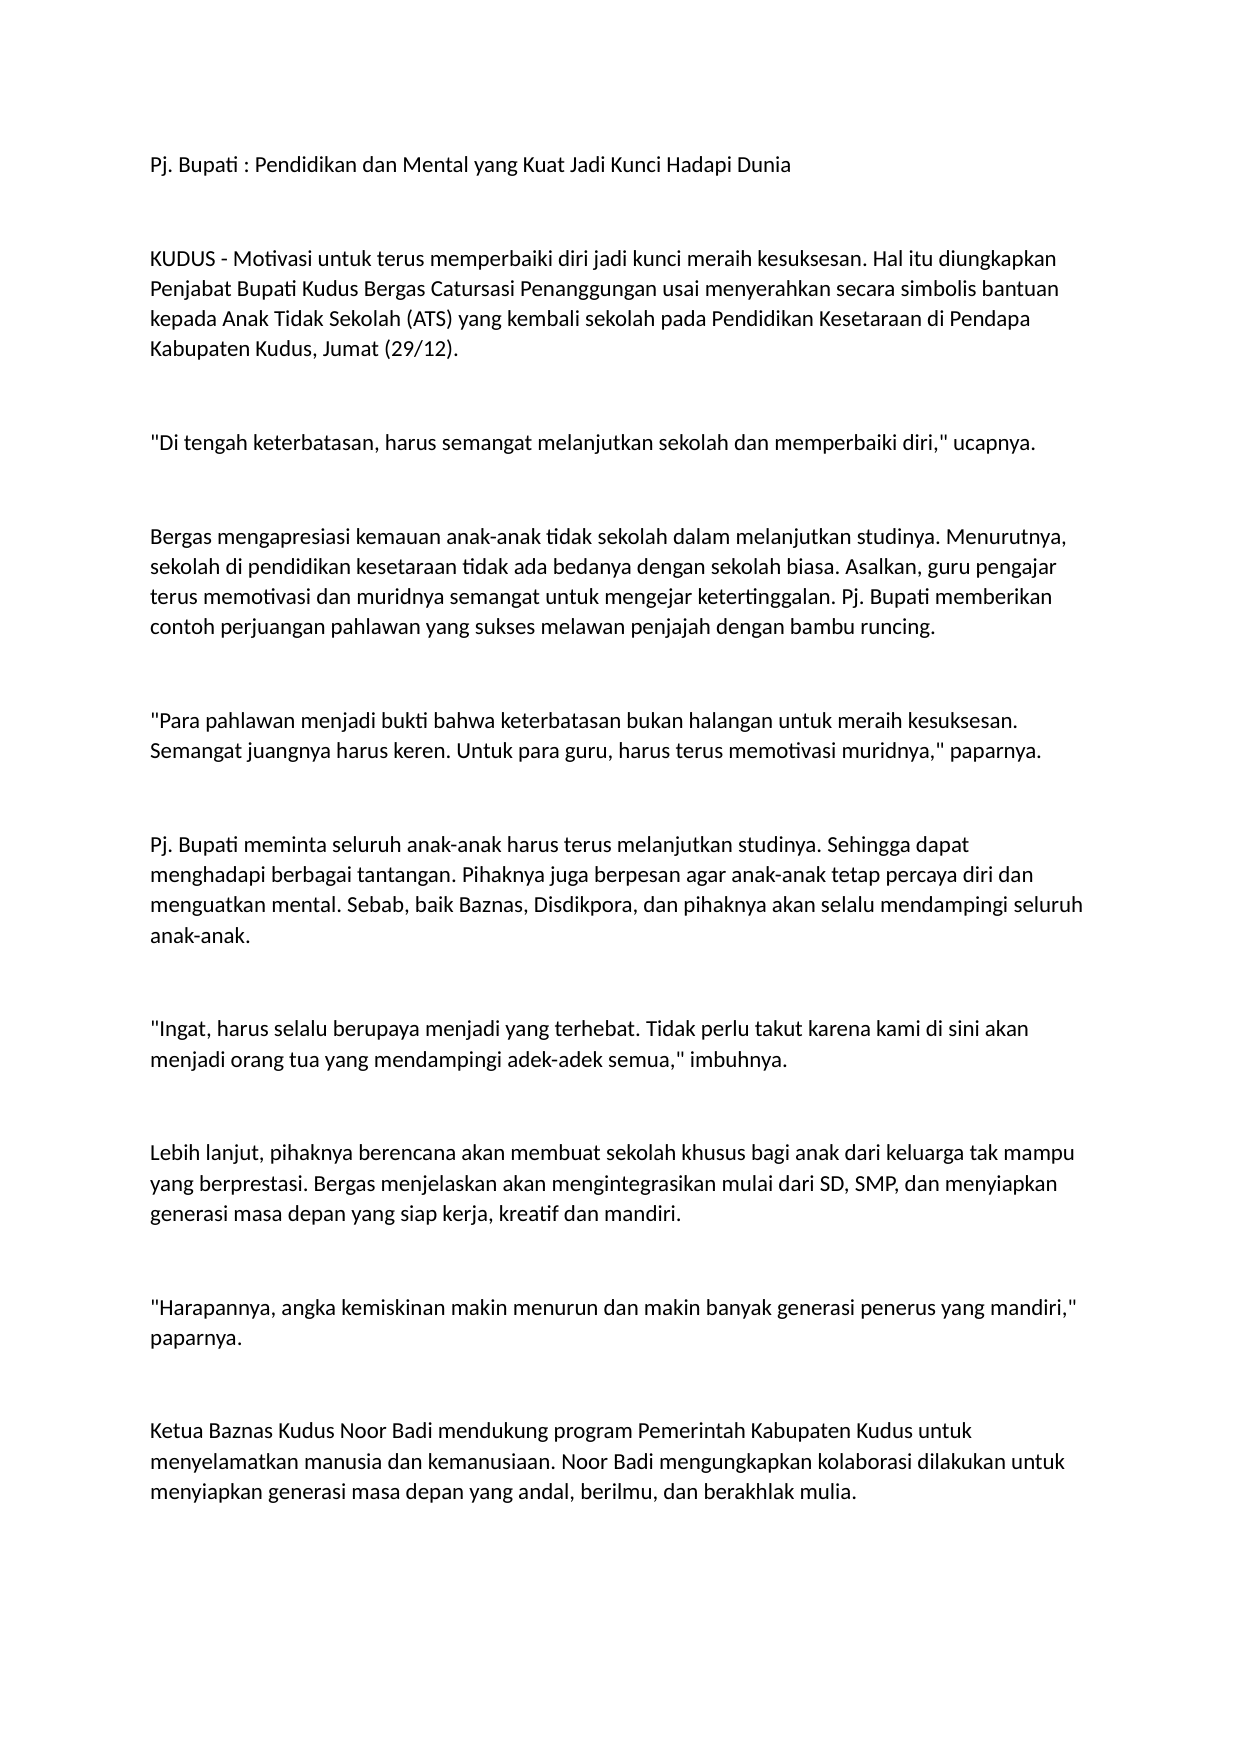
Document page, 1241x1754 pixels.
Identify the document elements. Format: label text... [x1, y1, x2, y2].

text Lebih lanjut, pihaknya berencana akan membuat sekolah khusus bagi anak dari keluarga tak mampu yang berprestasi. Bergas menjelaskan akan mengintegrasikan mulai dari SD, SMP, dan menyiapkan generasi masa depan yang siap kerja, kreatif dan mandiri. [150, 1138, 1090, 1227]
text Pj. Bupati : Pendidikan dan Mental yang Kuat Jadi Kunci Hadapi Dunia [150, 150, 1090, 178]
text "Di tengah keterbatasan, harus semangat melanjutkan sekolah dan memperbaiki diri," ucapnya. [150, 428, 1090, 456]
text Pj. Bupati meminta seluruh anak-anak harus terus melanjutkan studinya. Sehingga dapat menghadapi berbagai tantangan. Pihaknya juga berpesan agar anak-anak tetap percaya diri dan menguatkan mental. Sebab, baik Baznas, Disdikpora, dan pihaknya akan selalu mendampingi seluruh anak-anak. [150, 830, 1090, 949]
text Ketua Baznas Kudus Noor Badi mendukung program Pemerintah Kabupaten Kudus untuk menyelamatkan manusia dan kemanusiaan. Noor Badi mengungkapkan kolaborasi dilakukan untuk menyiapkan generasi masa depan yang andal, berilmu, dan berakhlak mulia. [150, 1417, 1090, 1505]
text KUDUS - Motivasi untuk terus memperbaiki diri jadi kunci meraih kesuksesan. Hal itu diungkapkan Penjabat Bupati Kudus Bergas Catursasi Penanggungan usai menyerahkan secara simbolis bantuan kepada Anak Tidak Sekolah (ATS) yang kembali sekolah pada Pendidikan Kesetaraan di Pendapa Kabupaten Kudus, Jumat (29/12). [150, 244, 1090, 362]
text "Harapannya, angka kemiskinan makin menurun dan makin banyak generasi penerus yang mandiri," paparnya. [150, 1293, 1090, 1351]
text "Ingat, harus selalu berupaya menjadi yang terhebat. Tidak perlu takut karena kami di sini akan menjadi orang tua yang mendampingi adek-adek semua," imbuhnya. [150, 1014, 1090, 1073]
text Bergas mengapresiasi kemauan anak-anak tidak sekolah dalam melanjutkan studinya. Menurutnya, sekolah di pendidikan kesetaraan tidak ada bedanya dengan sekolah biasa. Asalkan, guru pengajar terus memotivasi dan muridnya semangat untuk mengejar ketertinggalan. Pj. Bupati memberikan contoh perjuangan pahlawan yang sukses melawan penjajah dengan bambu runcing. [150, 522, 1090, 641]
text "Para pahlawan menjadi bukti bahwa keterbatasan bukan halangan untuk meraih kesuksesan. Semangat juangnya harus keren. Untuk para guru, harus terus memotivasi muridnya," paparnya. [150, 706, 1090, 764]
